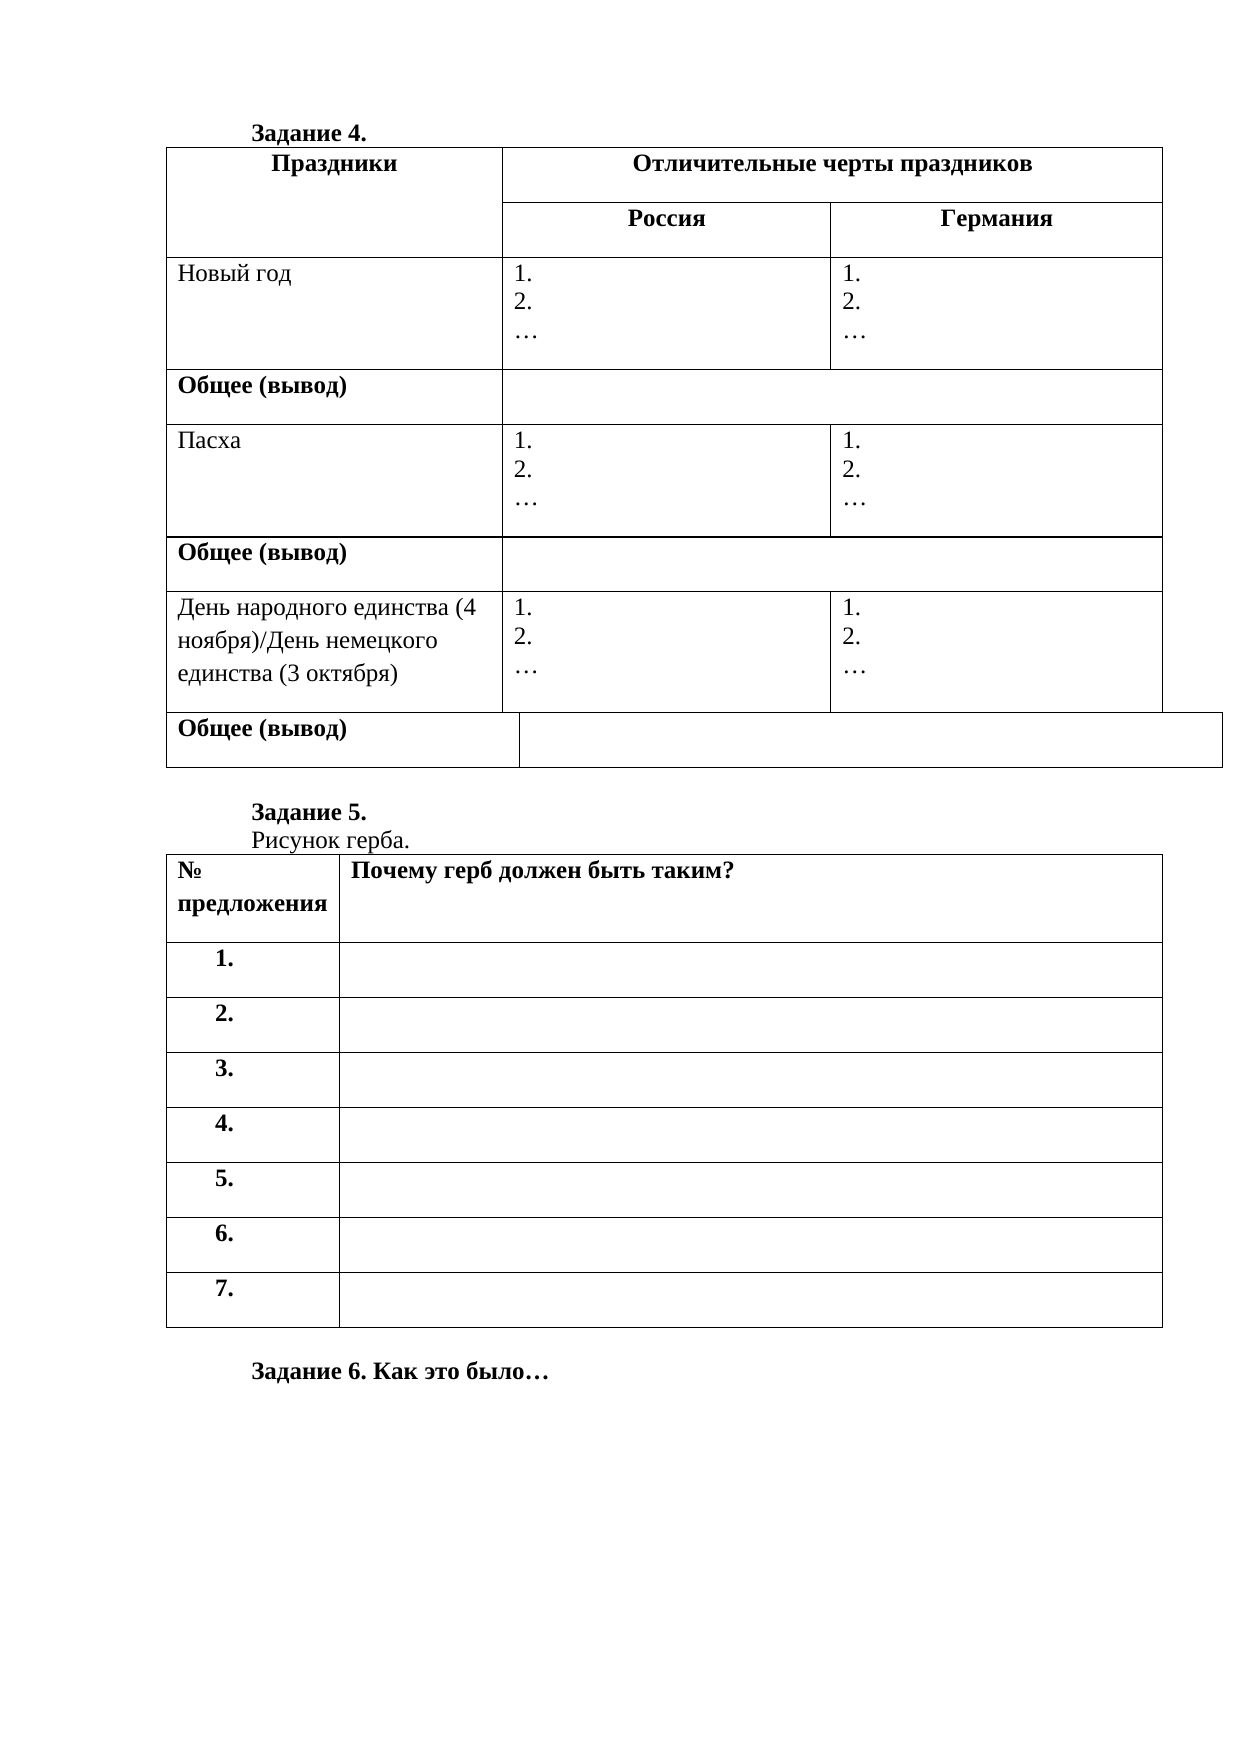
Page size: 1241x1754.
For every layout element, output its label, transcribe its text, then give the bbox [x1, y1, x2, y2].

table_cell [167, 1108, 339, 1162]
text Задание 6. Как это было… [177, 1356, 1152, 1385]
table_cell 1. 2. … [831, 258, 1162, 369]
table_cell Пасха [167, 425, 502, 536]
table_cell 1. 2. … [831, 592, 1162, 712]
table_cell [340, 943, 1162, 997]
table_header Отличительные черты праздников [503, 148, 1162, 202]
table_cell [340, 1163, 1162, 1217]
table_cell [167, 943, 339, 997]
table_cell Общее (вывод) [167, 713, 519, 767]
table_cell 1. 2. … [831, 425, 1162, 536]
table_cell Россия [503, 203, 830, 257]
table_header № предложения [167, 855, 339, 942]
table_header Почему герб должен быть таким? [340, 855, 1162, 942]
table_cell [340, 998, 1162, 1052]
table_cell [167, 1273, 339, 1327]
table_cell [340, 1218, 1162, 1272]
table_cell [340, 1053, 1162, 1107]
text Задание 4. [177, 118, 1152, 147]
table_cell 1. 2. … [503, 425, 830, 536]
table_cell День народного единства (4 ноября)/День немецкого единства (3 октября) [167, 592, 502, 712]
text Задание 5. [177, 797, 1152, 826]
table_cell 1. 2. … [503, 258, 830, 369]
table_cell [520, 713, 1222, 767]
table_header Праздники [167, 148, 502, 257]
text Рисунок герба. [177, 826, 1152, 854]
table_cell [167, 1053, 339, 1107]
table_cell [340, 1273, 1162, 1327]
table_cell [503, 538, 1162, 591]
table_cell [167, 998, 339, 1052]
table_cell Новый год [167, 258, 502, 369]
table_cell [340, 1108, 1162, 1162]
table_cell [167, 1163, 339, 1217]
table_cell 1. 2. … [503, 592, 830, 712]
table_cell [167, 1218, 339, 1272]
table_cell Германия [831, 203, 1162, 257]
table_cell Общее (вывод) [167, 538, 502, 591]
table_cell [503, 370, 1162, 424]
table_cell Общее (вывод) [167, 370, 502, 424]
